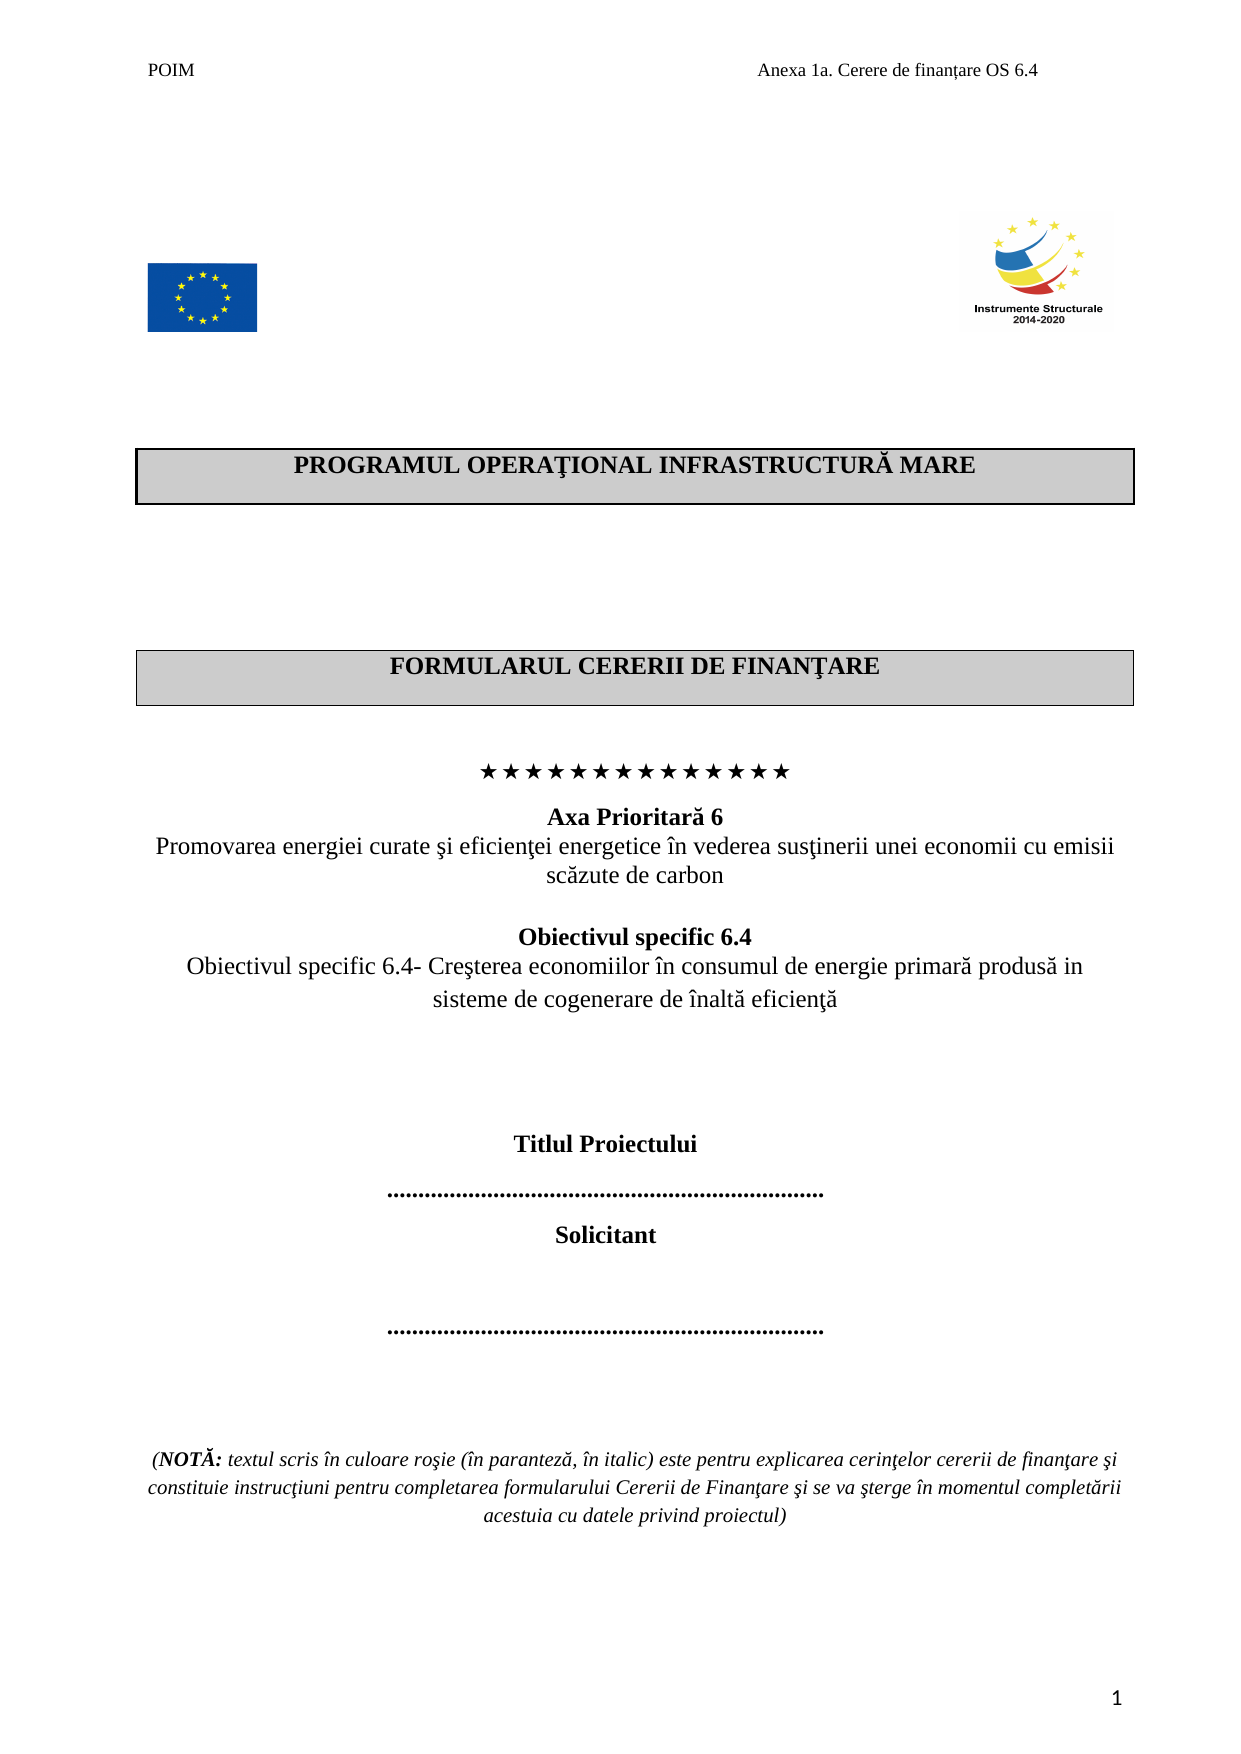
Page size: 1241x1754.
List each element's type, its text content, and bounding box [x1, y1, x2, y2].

text Titlul Proiectului [148, 1129, 1063, 1157]
text Solicitant [148, 1220, 1063, 1248]
text Obiectivul specific 6.4- Creşterea economiilor în consumul de energie primară produsă in sisteme de cogenerare de înaltă eficienţă [148, 951, 1122, 1013]
table_header FORMULARUL CERERII DE FINANŢARE [137, 651, 1133, 705]
text ...................................................................... [148, 1174, 1063, 1203]
text Obiectivul specific 6.4 [148, 922, 1122, 951]
text (NOTĂ: textul scris în culoare roşie (în paranteză, în italic) este pentru explicarea cerinţelor cererii de finanţare şi constituie instrucţiuni pentru completarea formularului Cererii de Finanţare şi se va şterge în momentul completării acestuia cu datele privind proiectul) [148, 1447, 1122, 1527]
picture [147, 263, 258, 332]
text Axa Prioritară 6 [148, 802, 1122, 831]
text ...................................................................... [148, 1311, 1063, 1339]
table_header PROGRAMUL OPERAŢIONAL INFRASTRUCTURĂ MARE [138, 450, 1133, 503]
text Promovarea energiei curate şi eficienţei energetice în vederea susţinerii unei economii cu emisii scăzute de carbon [148, 831, 1122, 888]
